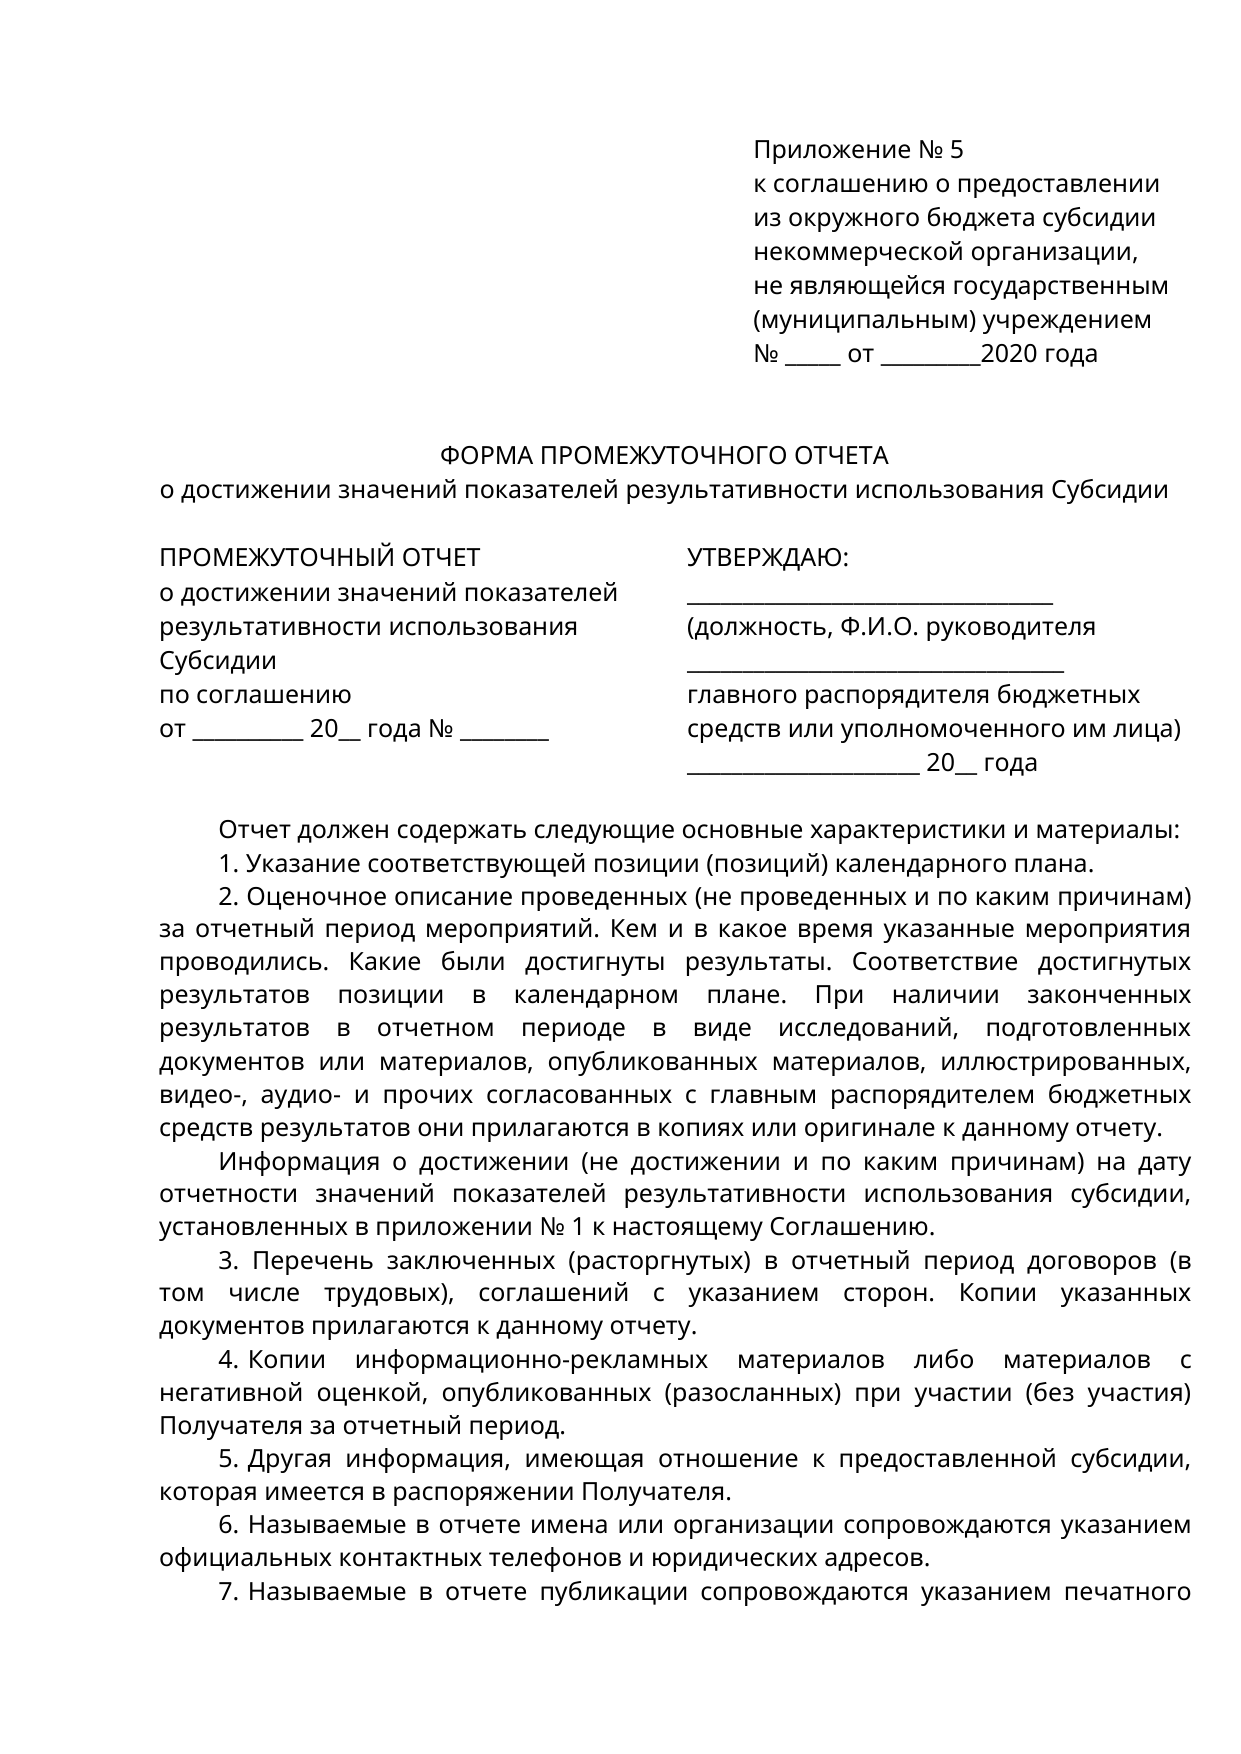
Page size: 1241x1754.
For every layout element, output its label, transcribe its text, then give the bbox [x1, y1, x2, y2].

text Приложение № 5 [753, 131, 1181, 165]
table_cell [148, 813, 1204, 1607]
table_header ПРОМЕЖУТОЧНЫЙ ОТЧЕТ [148, 540, 676, 574]
text к соглашению о предоставлении из окружного бюджета субсидии некоммерческой организации, [753, 165, 1181, 268]
text не являющейся государственным (муниципальным) учреждением [753, 268, 1181, 336]
table_cell о достижении значений показателей результативности использования Субсидии по соглашению от __________ 20__ года № ________ [148, 574, 676, 813]
table_header УТВЕРЖДАЮ: [676, 540, 1204, 574]
text о достижении значений показателей результативности использования Субсидии [148, 472, 1181, 506]
text ФОРМА ПРОМЕЖУТОЧНОГО ОТЧЕТА [148, 438, 1181, 472]
table_cell _________________________________ (должность, Ф.И.О. руководителя __________________________________ главного распорядителя бюджетных средств или уполномоченного им лица) _____________________ 20__ года [676, 574, 1204, 813]
text № _____ от _________2020 года [753, 336, 1181, 370]
